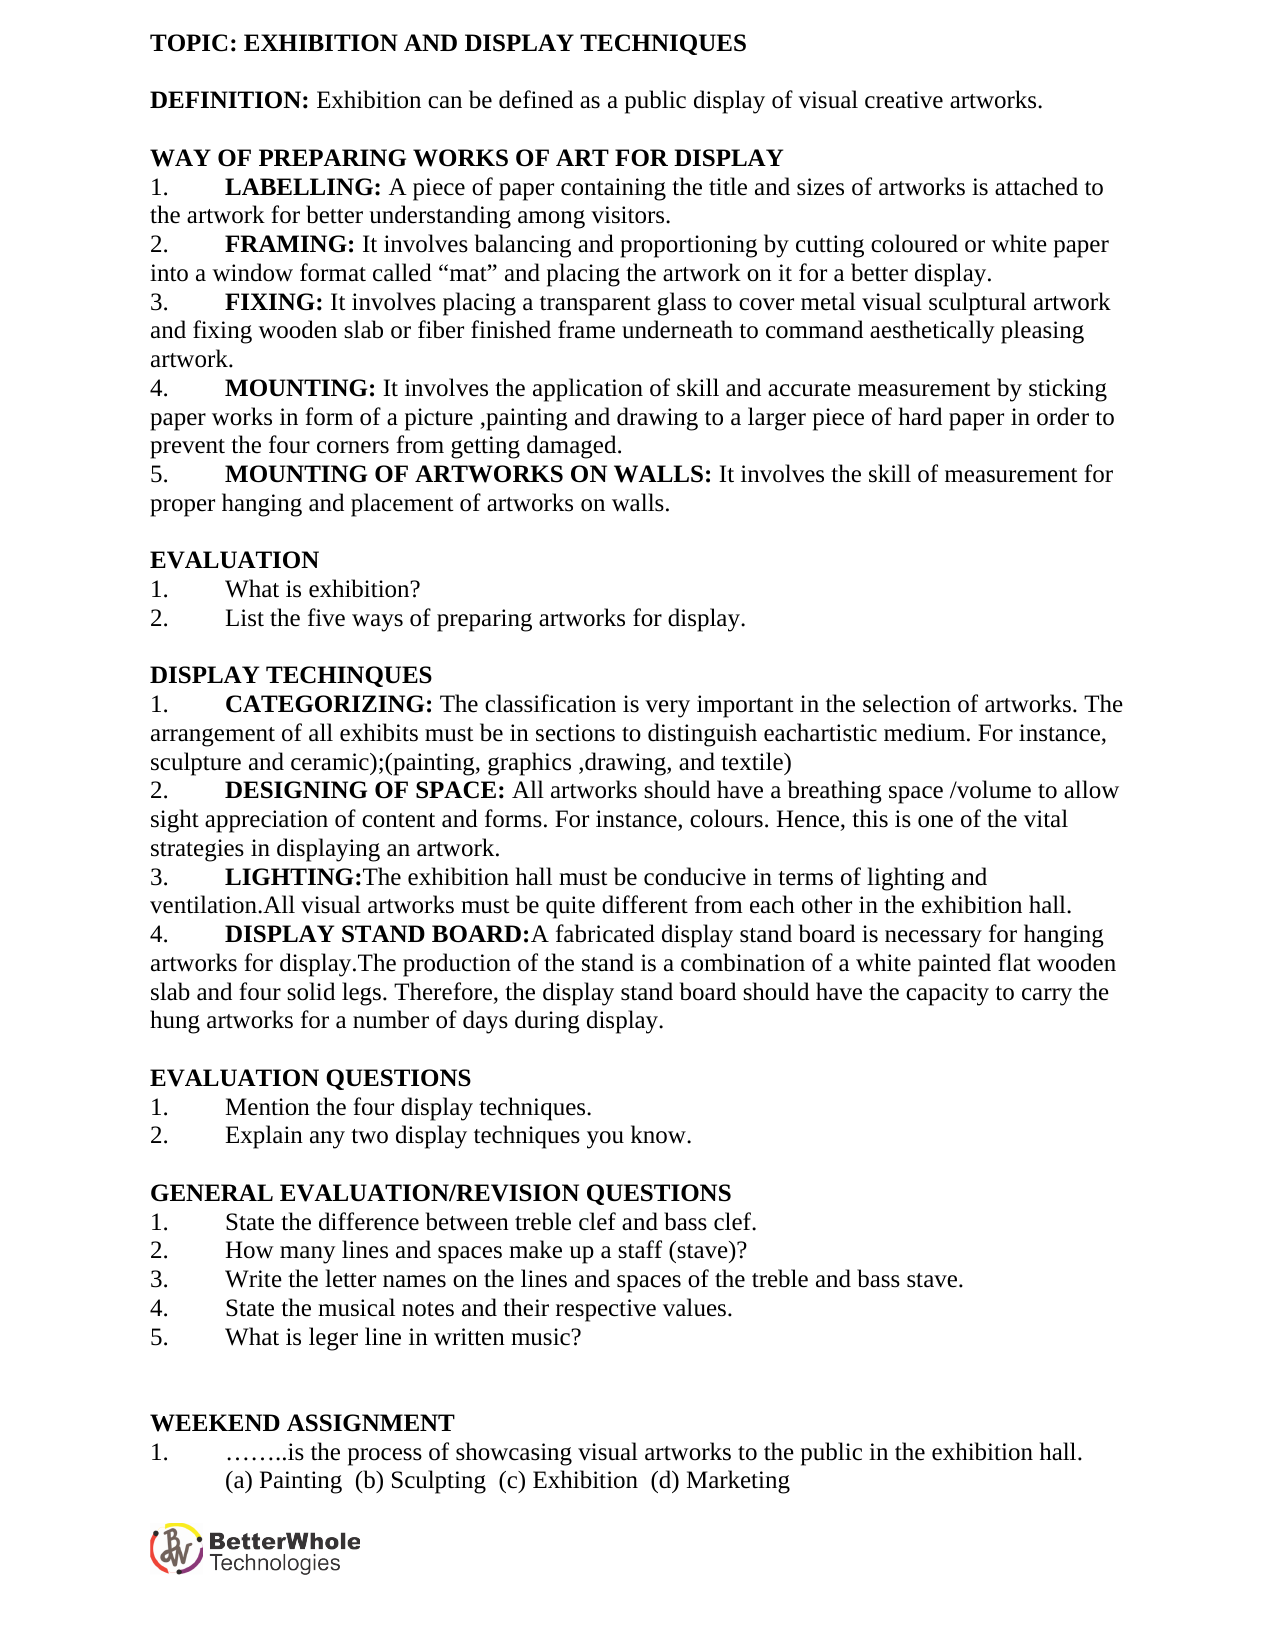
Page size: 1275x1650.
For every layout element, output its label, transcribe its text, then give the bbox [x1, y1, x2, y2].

picture [150, 1523, 360, 1575]
list State the difference between treble clef and bass clef. [150, 1207, 1125, 1236]
list CATEGORIZING: The classification is very important in the selection of artworks. The arrangement of all exhibits must be in sections to distinguish eachartistic medium. For instance, sculpture and ceramic);(painting, graphics ,drawing, and textile) [150, 689, 1125, 776]
text TOPIC: EXHIBITION AND DISPLAY TECHNIQUES [150, 28, 1125, 57]
text DEFINITION: Exhibition can be defined as a public display of visual creative artworks. [150, 86, 1125, 114]
text WEEKEND ASSIGNMENT [150, 1408, 1125, 1437]
list DESIGNING OF SPACE: All artworks should have a breathing space /volume to allow sight appreciation of content and forms. For instance, colours. Hence, this is one of the vital strategies in displaying an artwork. [150, 776, 1125, 862]
list Mention the four display techniques. [150, 1092, 1125, 1121]
list List the five ways of preparing artworks for display. [150, 603, 1125, 632]
list MOUNTING OF ARTWORKS ON WALLS: It involves the skill of measurement for proper hanging and placement of artworks on walls. [150, 459, 1125, 517]
list DISPLAY STAND BOARD:A fabricated display stand board is necessary for hanging artworks for display.The production of the stand is a combination of a white painted flat wooden slab and four solid legs. Therefore, the display stand board should have the capacity to carry the hung artworks for a number of days during display. [150, 919, 1125, 1034]
text DISPLAY TECHINQUES [150, 661, 1125, 689]
text EVALUATION [150, 546, 1125, 574]
text WAY OF PREPARING WORKS OF ART FOR DISPLAY [150, 143, 1125, 172]
list State the musical notes and their respective values. [150, 1293, 1125, 1322]
list FRAMING: It involves balancing and proportioning by cutting coloured or white paper into a window format called “mat” and placing the artwork on it for a better display. [150, 229, 1125, 287]
list FIXING: It involves placing a transparent glass to cover metal visual sculptural artwork and fixing wooden slab or fiber finished frame underneath to command aesthetically pleasing artwork. [150, 287, 1125, 373]
list ……..is the process of showcasing visual artworks to the public in the exhibition hall. [150, 1437, 1125, 1466]
list Explain any two display techniques you know. [150, 1121, 1125, 1149]
list What is leger line in written music? [150, 1322, 1125, 1351]
list LABELLING: A piece of paper containing the title and sizes of artworks is attached to the artwork for better understanding among visitors. [150, 172, 1125, 229]
list How many lines and spaces make up a staff (stave)? [150, 1236, 1125, 1264]
list MOUNTING: It involves the application of skill and accurate measurement by sticking paper works in form of a picture ,painting and drawing to a larger piece of hard paper in order to prevent the four corners from getting damaged. [150, 373, 1125, 459]
list LIGHTING:The exhibition hall must be conducive in terms of lighting and ventilation.All visual artworks must be quite different from each other in the exhibition hall. [150, 862, 1125, 919]
text GENERAL EVALUATION/REVISION QUESTIONS [150, 1178, 1125, 1207]
list Write the letter names on the lines and spaces of the treble and bass stave. [150, 1264, 1125, 1293]
list What is exhibition? [150, 574, 1125, 603]
list (a) Painting (b) Sculpting (c) Exhibition (d) Marketing [225, 1466, 1125, 1494]
text EVALUATION QUESTIONS [150, 1063, 1125, 1092]
